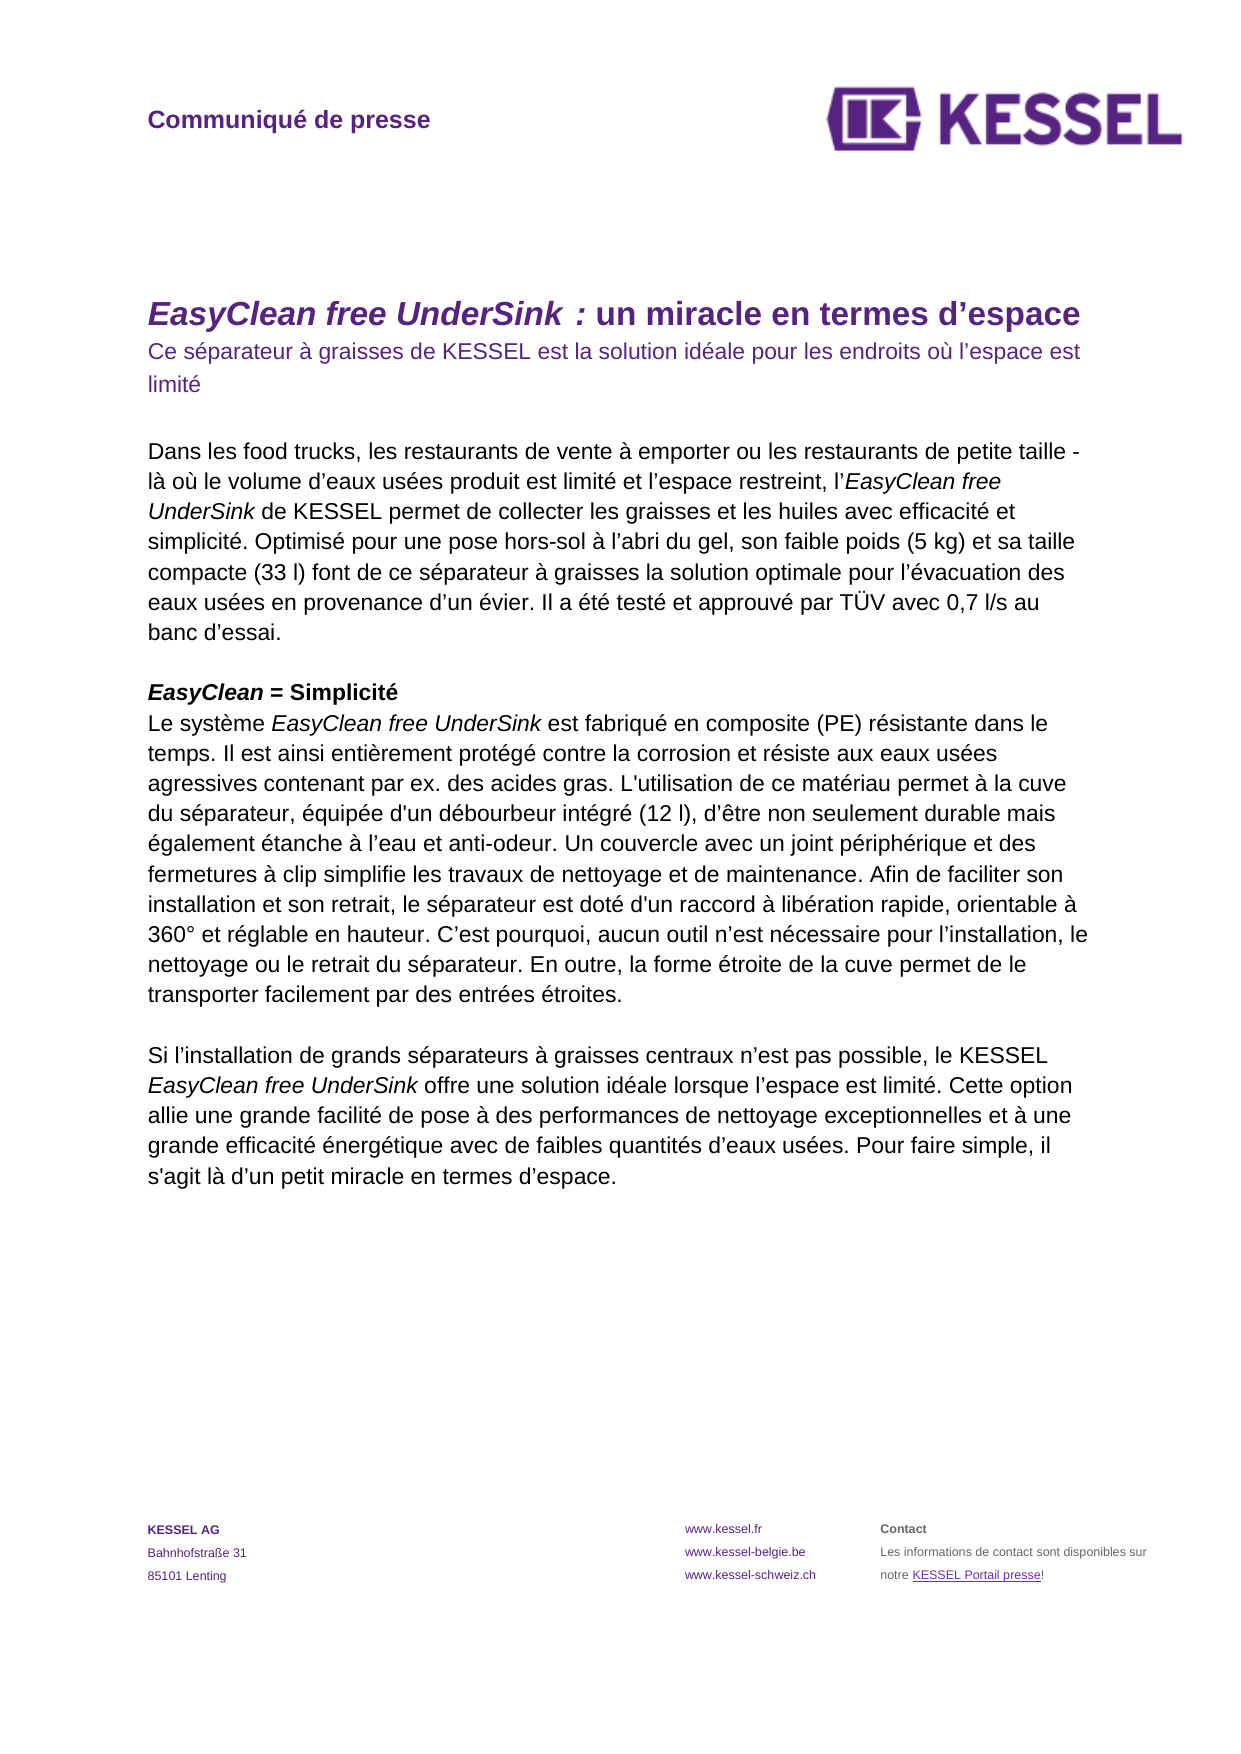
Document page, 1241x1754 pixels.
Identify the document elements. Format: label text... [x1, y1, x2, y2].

text Le système EasyClean free UnderSink est fabriqué en composite (PE) résistante dans le temps. Il est ainsi entièrement protégé contre la corrosion et résiste aux eaux usées agressives contenant par ex. des acides gras. L'utilisation de ce matériau permet à la cuve du séparateur, équipée d'un débourbeur intégré (12 l), d’être non seulement durable mais également étanche à l’eau et anti-odeur. Un couvercle avec un joint périphérique et des fermetures à clip simplifie les travaux de nettoyage et de maintenance. Afin de faciliter son installation et son retrait, le séparateur est doté d'un raccord à libération rapide, orientable à 360° et réglable en hauteur. C’est pourquoi, aucun outil n’est nécessaire pour l’installation, le nettoyage ou le retrait du séparateur. En outre, la forme étroite de la cuve permet de le transporter facilement par des entrées étroites. [148, 709, 1092, 1008]
text EasyClean = Simplicité [148, 679, 1092, 706]
subtitle EasyClean free UnderSink : un miracle en termes d’espace [148, 299, 1092, 332]
text Si l’installation de grands séparateurs à graisses centraux n’est pas possible, le KESSEL EasyClean free UnderSink offre une solution idéale lorsque l’espace est limité. Cette option allie une grande facilité de pose à des performances de nettoyage exceptionnelles et à une grande efficacité énergétique avec de faibles quantités d’eaux usées. Pour faire simple, il s'agit là d’un petit miracle en termes d’espace. [148, 1042, 1092, 1189]
text Dans les food trucks, les restaurants de vente à emporter ou les restaurants de petite taille - là où le volume d’eaux usées produit est limité et l’espace restreint, l’EasyClean free UnderSink de KESSEL permet de collecter les graisses et les huiles avec efficacité et simplicité. Optimisé pour une pose hors-sol à l’abri du gel, son faible poids (5 kg) et sa taille compacte (33 l) font de ce séparateur à graisses la solution optimale pour l’évacuation des eaux usées en provenance d’un évier. Il a été testé et approuvé par TÜV avec 0,7 l/s au banc d’essai. [148, 438, 1092, 645]
subtitle Ce séparateur à graisses de KESSEL est la solution idéale pour les endroits où l’espace est limité [148, 332, 1092, 399]
